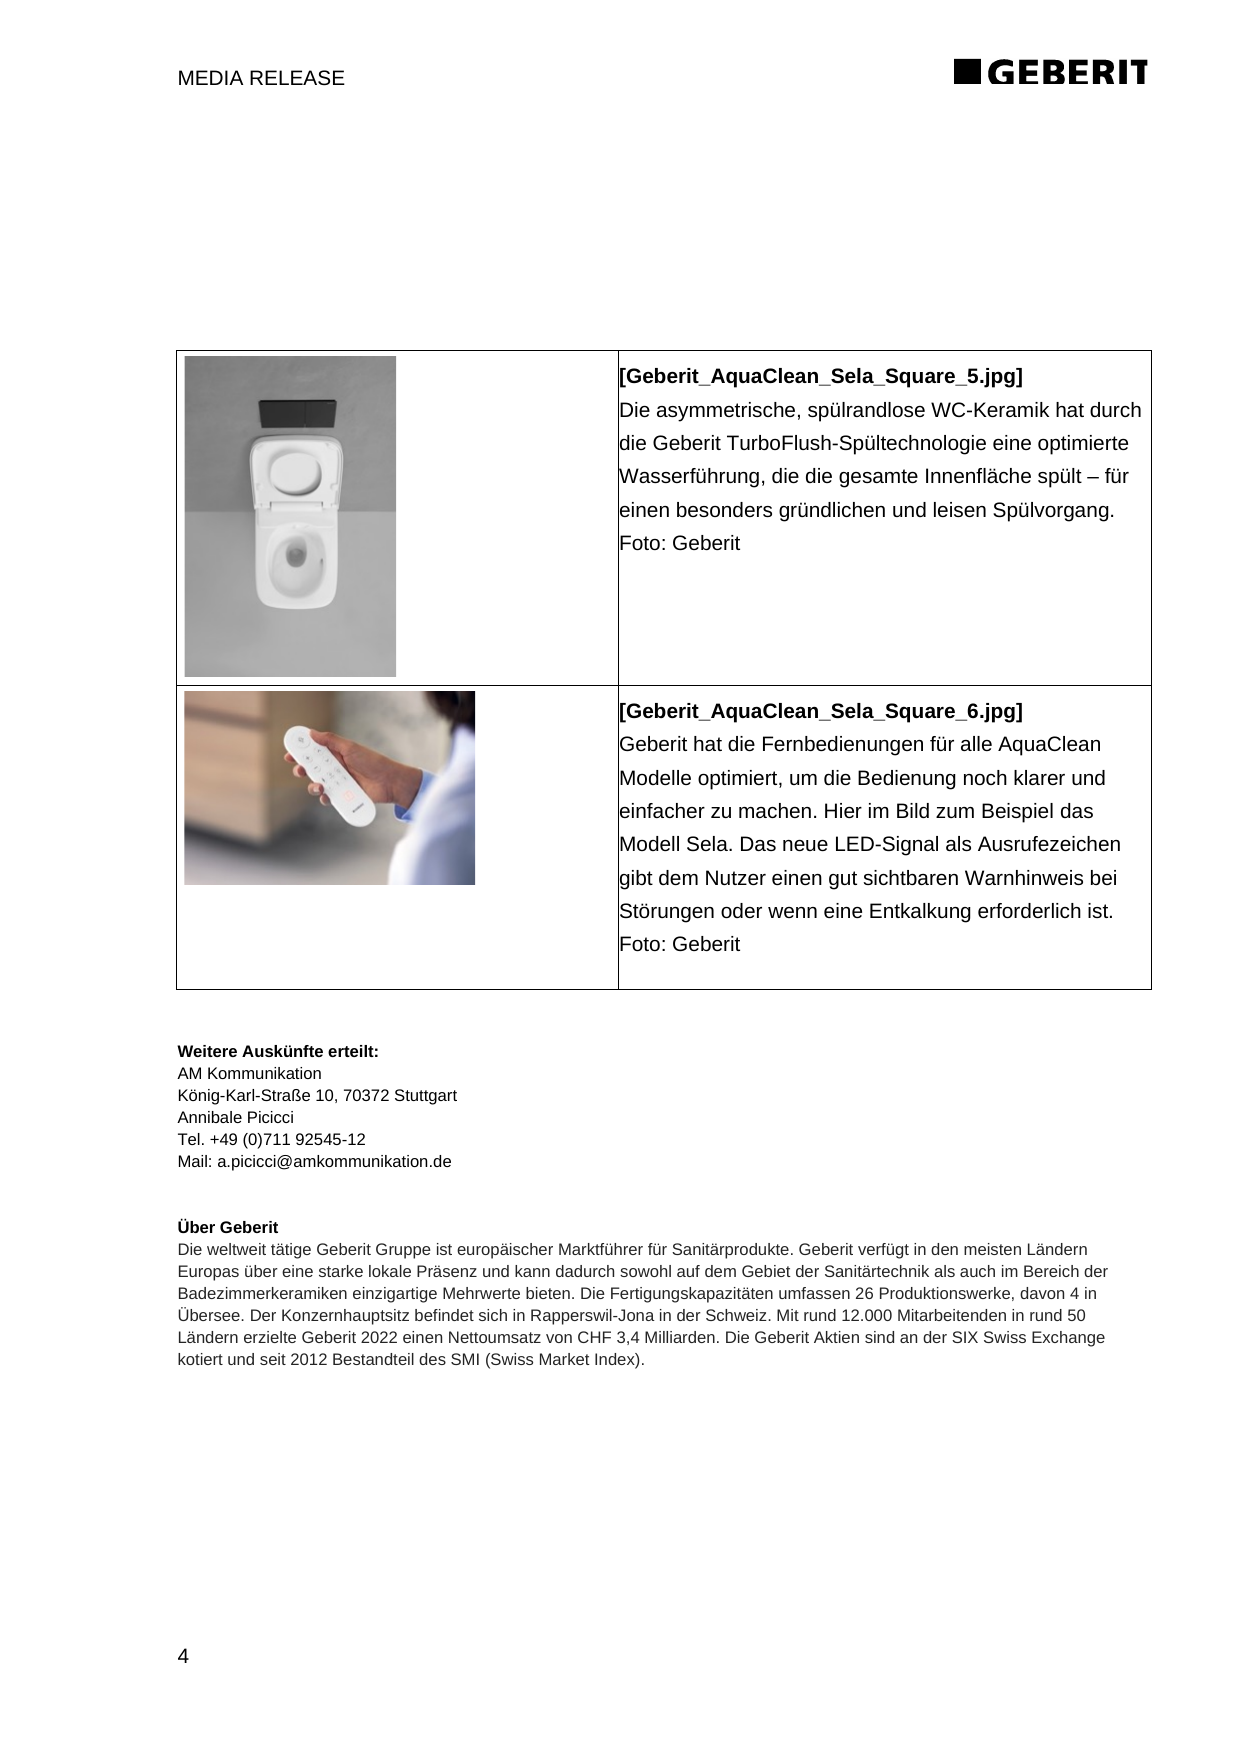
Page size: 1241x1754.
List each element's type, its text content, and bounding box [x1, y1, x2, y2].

picture [184, 356, 397, 677]
text Mail: a.picicci@amkommunikation.de [177, 1152, 1152, 1171]
picture [953, 58, 1148, 84]
table_cell [177, 351, 618, 685]
text Weitere Auskünfte erteilt: [177, 1042, 1152, 1061]
table_cell [Geberit_AquaClean_Sela_Square_6.jpg] Geberit hat die Fernbedienungen für alle AquaClean Modelle optimiert, um die Bedienung noch klarer und einfacher zu machen. Hier im Bild zum Beispiel das Modell Sela. Das neue LED-Signal als Ausrufezeichen gibt dem Nutzer einen gut sichtbaren Warnhinweis bei Störungen oder wenn eine Entkalkung erforderlich ist. Foto: Geberit [619, 686, 1151, 989]
picture [184, 691, 476, 885]
text Über Geberit [177, 1218, 1152, 1237]
text AM Kommunikation König-Karl-Straße 10, 70372 Stuttgart Annibale Picicci Tel. +49 (0)711 92545-12 [177, 1064, 1152, 1149]
table_cell [Geberit_AquaClean_Sela_Square_5.jpg] Die asymmetrische, spülrandlose WC-Keramik hat durch die Geberit TurboFlush-Spültechnologie eine optimierte Wasserführung, die die gesamte Innenfläche spült – für einen besonders gründlichen und leisen Spülvorgang. Foto: Geberit [619, 351, 1151, 685]
text Die weltweit tätige Geberit Gruppe ist europäischer Marktführer für Sanitärprodukte. Geberit verfügt in den meisten Ländern Europas über eine starke lokale Präsenz und kann dadurch sowohl auf dem Gebiet der Sanitärtechnik als auch im Bereich der Badezimmerkeramiken einzigartige Mehrwerte bieten. Die Fertigungskapazitäten umfassen 26 Produktionswerke, davon 4 in Übersee. Der Konzernhauptsitz befindet sich in Rapperswil-Jona in der Schweiz. Mit rund 12.000 Mitarbeitenden in rund 50 Ländern erzielte Geberit 2022 einen Nettoumsatz von CHF 3,4 Milliarden. Die Geberit Aktien sind an der SIX Swiss Exchange kotiert und seit 2012 Bestandteil des SMI (Swiss Market Index). [177, 1240, 1152, 1369]
table_cell [177, 686, 618, 989]
